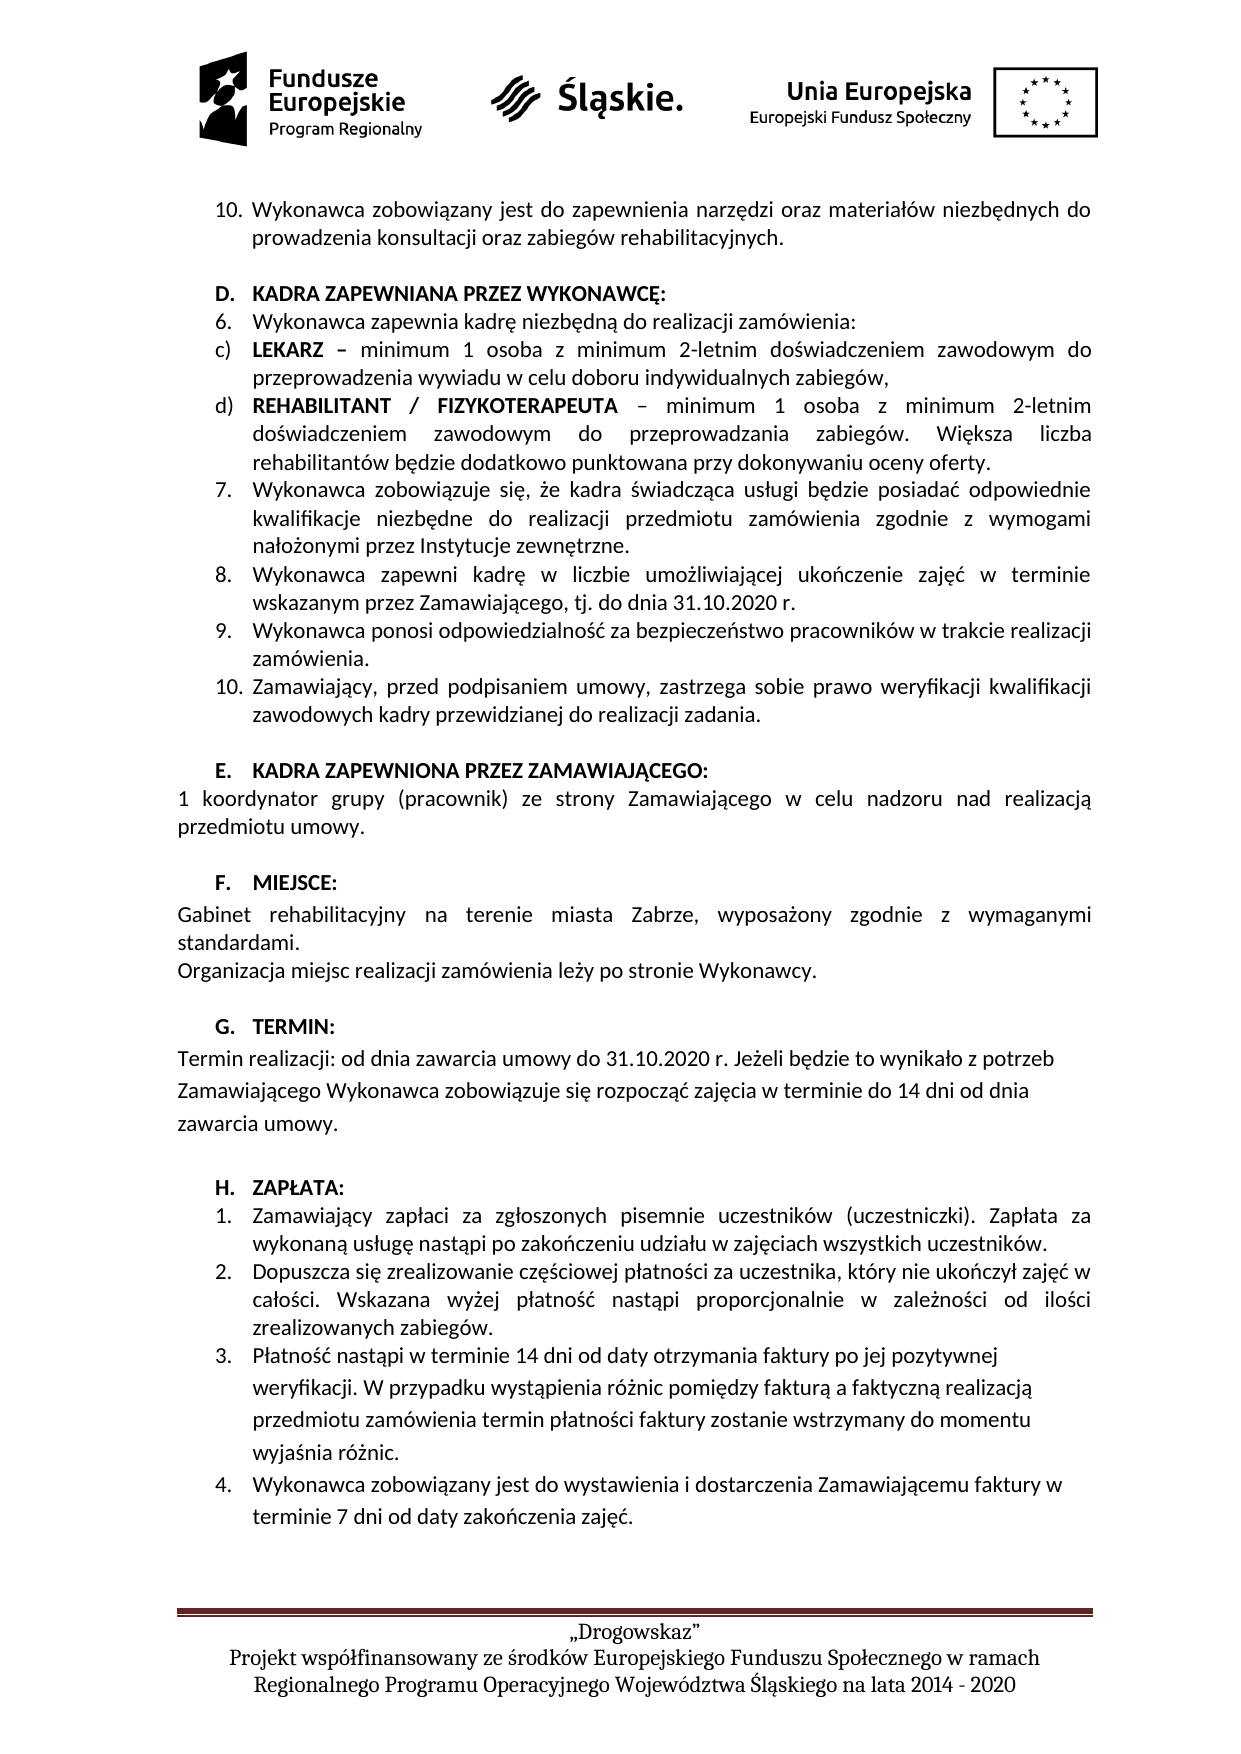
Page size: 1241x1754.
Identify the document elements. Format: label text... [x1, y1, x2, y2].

list ZAPŁATA: [215, 1173, 1093, 1201]
list Wykonawca zobowiązany jest do zapewnienia narzędzi oraz materiałów niezbędnych do prowadzenia konsultacji oraz zabiegów rehabilitacyjnych. [214, 195, 1093, 251]
list Zamawiający, przed podpisaniem umowy, zastrzega sobie prawo weryfikacji kwalifikacji zawodowych kadry przewidzianej do realizacji zadania. [215, 672, 1093, 728]
list Płatność nastąpi w terminie 14 dni od daty otrzymania faktury po jej pozytywnej weryfikacji. W przypadku wystąpienia różnic pomiędzy fakturą a faktyczną realizacją przedmiotu zamówienia termin płatności faktury zostanie wstrzymany do momentu wyjaśnia różnic. [215, 1341, 1093, 1466]
list TERMIN: [215, 1012, 1093, 1040]
list Zamawiający zapłaci za zgłoszonych pisemnie uczestników (uczestniczki). Zapłata za wykonaną usługę nastąpi po zakończeniu udziału w zajęciach wszystkich uczestników. [215, 1201, 1093, 1257]
list MIEJSCE: [215, 868, 1093, 896]
list Wykonawca zobowiązuje się, że kadra świadcząca usługi będzie posiadać odpowiednie kwalifikacje niezbędne do realizacji przedmiotu zamówienia zgodnie z wymogami nałożonymi przez Instytucje zewnętrzne. [215, 476, 1093, 560]
text Organizacja miejsc realizacji zamówienia leży po stronie Wykonawcy. [177, 956, 1093, 984]
list LEKARZ – minimum 1 osoba z minimum 2-letnim doświadczeniem zawodowym do przeprowadzenia wywiadu w celu doboru indywidualnych zabiegów, [215, 336, 1093, 392]
picture [177, 29, 1120, 168]
text 1 koordynator grupy (pracownik) ze strony Zamawiającego w celu nadzoru nad realizacją przedmiotu umowy. [177, 784, 1093, 840]
list Wykonawca zobowiązany jest do wystawienia i dostarczenia Zamawiającemu faktury w terminie 7 dni od daty zakończenia zajęć. [215, 1470, 1093, 1530]
list Dopuszcza się zrealizowanie częściowej płatności za uczestnika, który nie ukończył zajęć w całości. Wskazana wyżej płatność nastąpi proporcjonalnie w zależności od ilości zrealizowanych zabiegów. [215, 1257, 1093, 1341]
list Wykonawca ponosi odpowiedzialność za bezpieczeństwo pracowników w trakcie realizacji zamówienia. [215, 616, 1093, 672]
list Wykonawca zapewni kadrę w liczbie umożliwiającej ukończenie zajęć w terminie wskazanym przez Zamawiającego, tj. do dnia 31.10.2020 r. [215, 560, 1093, 616]
text Gabinet rehabilitacyjny na terenie miasta Zabrze, wyposażony zgodnie z wymaganymi standardami. [177, 900, 1093, 956]
list KADRA ZAPEWNIANA PRZEZ WYKONAWCĘ: [215, 279, 1093, 307]
list Wykonawca zapewnia kadrę niezbędną do realizacji zamówienia: [215, 307, 1093, 336]
text Termin realizacji: od dnia zawarcia umowy do 31.10.2020 r. Jeżeli będzie to wynikało z potrzeb Zamawiającego Wykonawca zobowiązuje się rozpocząć zajęcia w terminie do 14 dni od dnia zawarcia umowy. [177, 1044, 1093, 1137]
list REHABILITANT / FIZYKOTERAPEUTA – minimum 1 osoba z minimum 2-letnim doświadczeniem zawodowym do przeprowadzania zabiegów. Większa liczba rehabilitantów będzie dodatkowo punktowana przy dokonywaniu oceny oferty. [215, 392, 1093, 476]
list KADRA ZAPEWNIONA PRZEZ ZAMAWIAJĄCEGO: [215, 756, 1093, 784]
